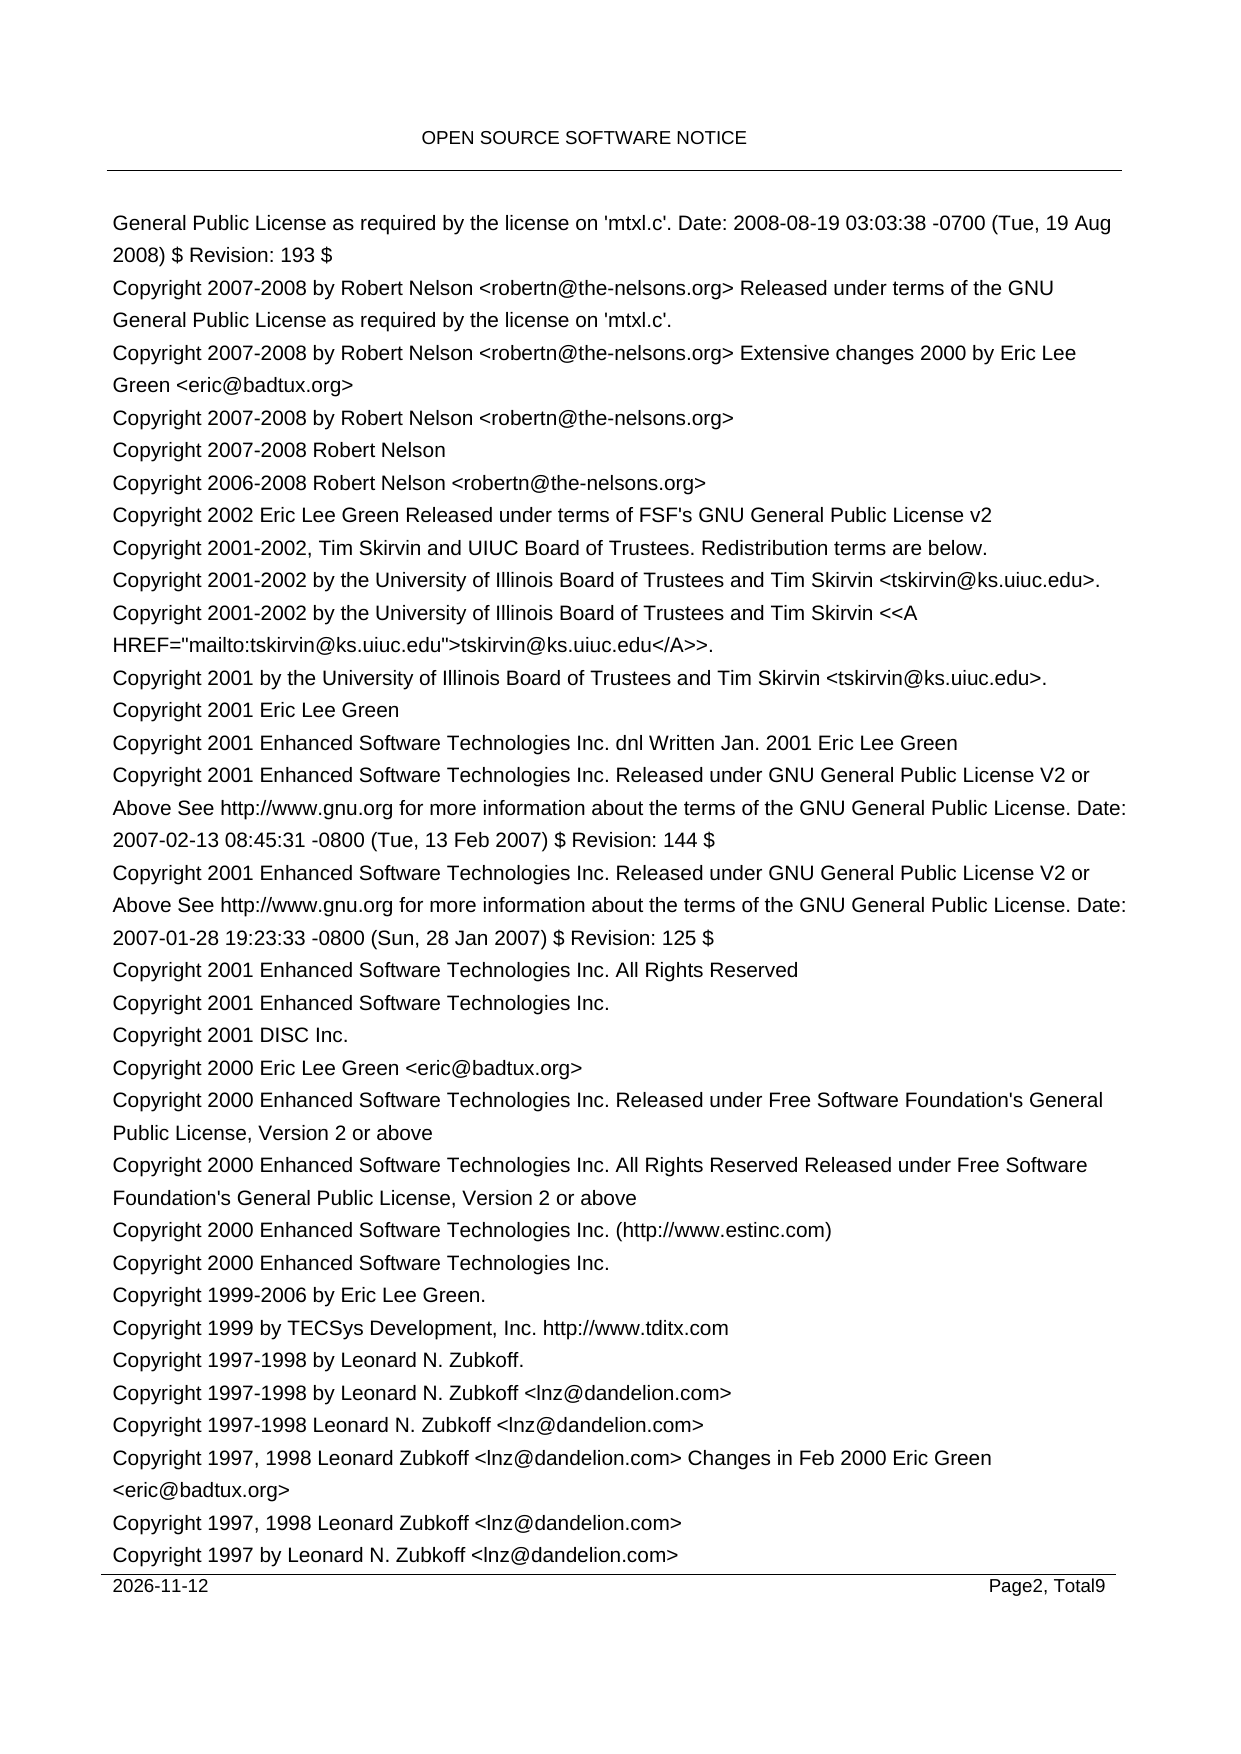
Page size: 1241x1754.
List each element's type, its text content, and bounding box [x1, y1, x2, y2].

text Copyright 1997 by Leonard N. Zubkoff <lnz@dandelion.com> [112, 1539, 1128, 1571]
text Copyright 2007-2008 Robert Nelson [112, 434, 1128, 466]
text Copyright 1997-1998 by Leonard N. Zubkoff <lnz@dandelion.com> [112, 1376, 1128, 1409]
text Copyright 2001-2002 by the University of Illinois Board of Trustees and Tim Skirvin <<A HREF="mailto:tskirvin@ks.uiuc.edu">tskirvin@ks.uiuc.edu</A>>. [112, 596, 1128, 661]
text Copyright 2000 Enhanced Software Technologies Inc. (http://www.estinc.com) [112, 1214, 1128, 1246]
text Copyright 2000 Enhanced Software Technologies Inc. All Rights Reserved Released under Free Software Foundation's General Public License, Version 2 or above [112, 1149, 1128, 1214]
text Copyright 2001 DISC Inc. [112, 1019, 1128, 1051]
text Copyright 2001 Enhanced Software Technologies Inc. Released under GNU General Public License V2 or Above See http://www.gnu.org for more information about the terms of the GNU General Public License. Date: 2007-01-28 19:23:33 -0800 (Sun, 28 Jan 2007) $ Revision: 125 $ [112, 856, 1128, 954]
text Copyright 2001 by the University of Illinois Board of Trustees and Tim Skirvin <tskirvin@ks.uiuc.edu>. [112, 661, 1128, 694]
text Copyright 1997-1998 by Leonard N. Zubkoff. [112, 1344, 1128, 1376]
text Copyright 2007-2008 by Robert Nelson <robertn@the-nelsons.org> Released under terms of the GNU General Public License as required by the license on 'mtxl.c'. [112, 271, 1128, 336]
text Copyright 2000 Eric Lee Green <eric@badtux.org> [112, 1051, 1128, 1084]
text Copyright 2001 Enhanced Software Technologies Inc. All Rights Reserved [112, 954, 1128, 986]
text Copyright 2007-2008 by Robert Nelson <robertn@the-nelsons.org> Extensive changes 2000 by Eric Lee Green <eric@badtux.org> [112, 336, 1128, 401]
text Copyright 1999 by TECSys Development, Inc. http://www.tditx.com [112, 1311, 1128, 1344]
text Copyright 2007-2008 by Robert Nelson <robertn@the-nelsons.org> [112, 401, 1128, 434]
text Copyright 2000 Enhanced Software Technologies Inc. [112, 1246, 1128, 1279]
text Copyright 2006-2008 Robert Nelson <robertn@the-nelsons.org> [112, 466, 1128, 499]
text Copyright 2001 Eric Lee Green [112, 694, 1128, 726]
text Copyright 1999-2006 by Eric Lee Green. [112, 1279, 1128, 1311]
text Copyright 2000 Enhanced Software Technologies Inc. Released under Free Software Foundation's General Public License, Version 2 or above [112, 1084, 1128, 1149]
text Copyright 1997, 1998 Leonard Zubkoff <lnz@dandelion.com> Changes in Feb 2000 Eric Green <eric@badtux.org> [112, 1441, 1128, 1506]
text Copyright 2001 Enhanced Software Technologies Inc. [112, 986, 1128, 1019]
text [112, 206, 1128, 271]
text Copyright 2001 Enhanced Software Technologies Inc. Released under GNU General Public License V2 or Above See http://www.gnu.org for more information about the terms of the GNU General Public License. Date: 2007-02-13 08:45:31 -0800 (Tue, 13 Feb 2007) $ Revision: 144 $ [112, 759, 1128, 856]
text Copyright 2001-2002 by the University of Illinois Board of Trustees and Tim Skirvin <tskirvin@ks.uiuc.edu>. [112, 564, 1128, 596]
text Copyright 1997, 1998 Leonard Zubkoff <lnz@dandelion.com> [112, 1506, 1128, 1539]
text Copyright 2001-2002, Tim Skirvin and UIUC Board of Trustees. Redistribution terms are below. [112, 531, 1128, 564]
text Copyright 2001 Enhanced Software Technologies Inc. dnl Written Jan. 2001 Eric Lee Green [112, 726, 1128, 759]
text Copyright 1997-1998 Leonard N. Zubkoff <lnz@dandelion.com> [112, 1409, 1128, 1441]
text Copyright 2002 Eric Lee Green Released under terms of FSF's GNU General Public License v2 [112, 499, 1128, 531]
